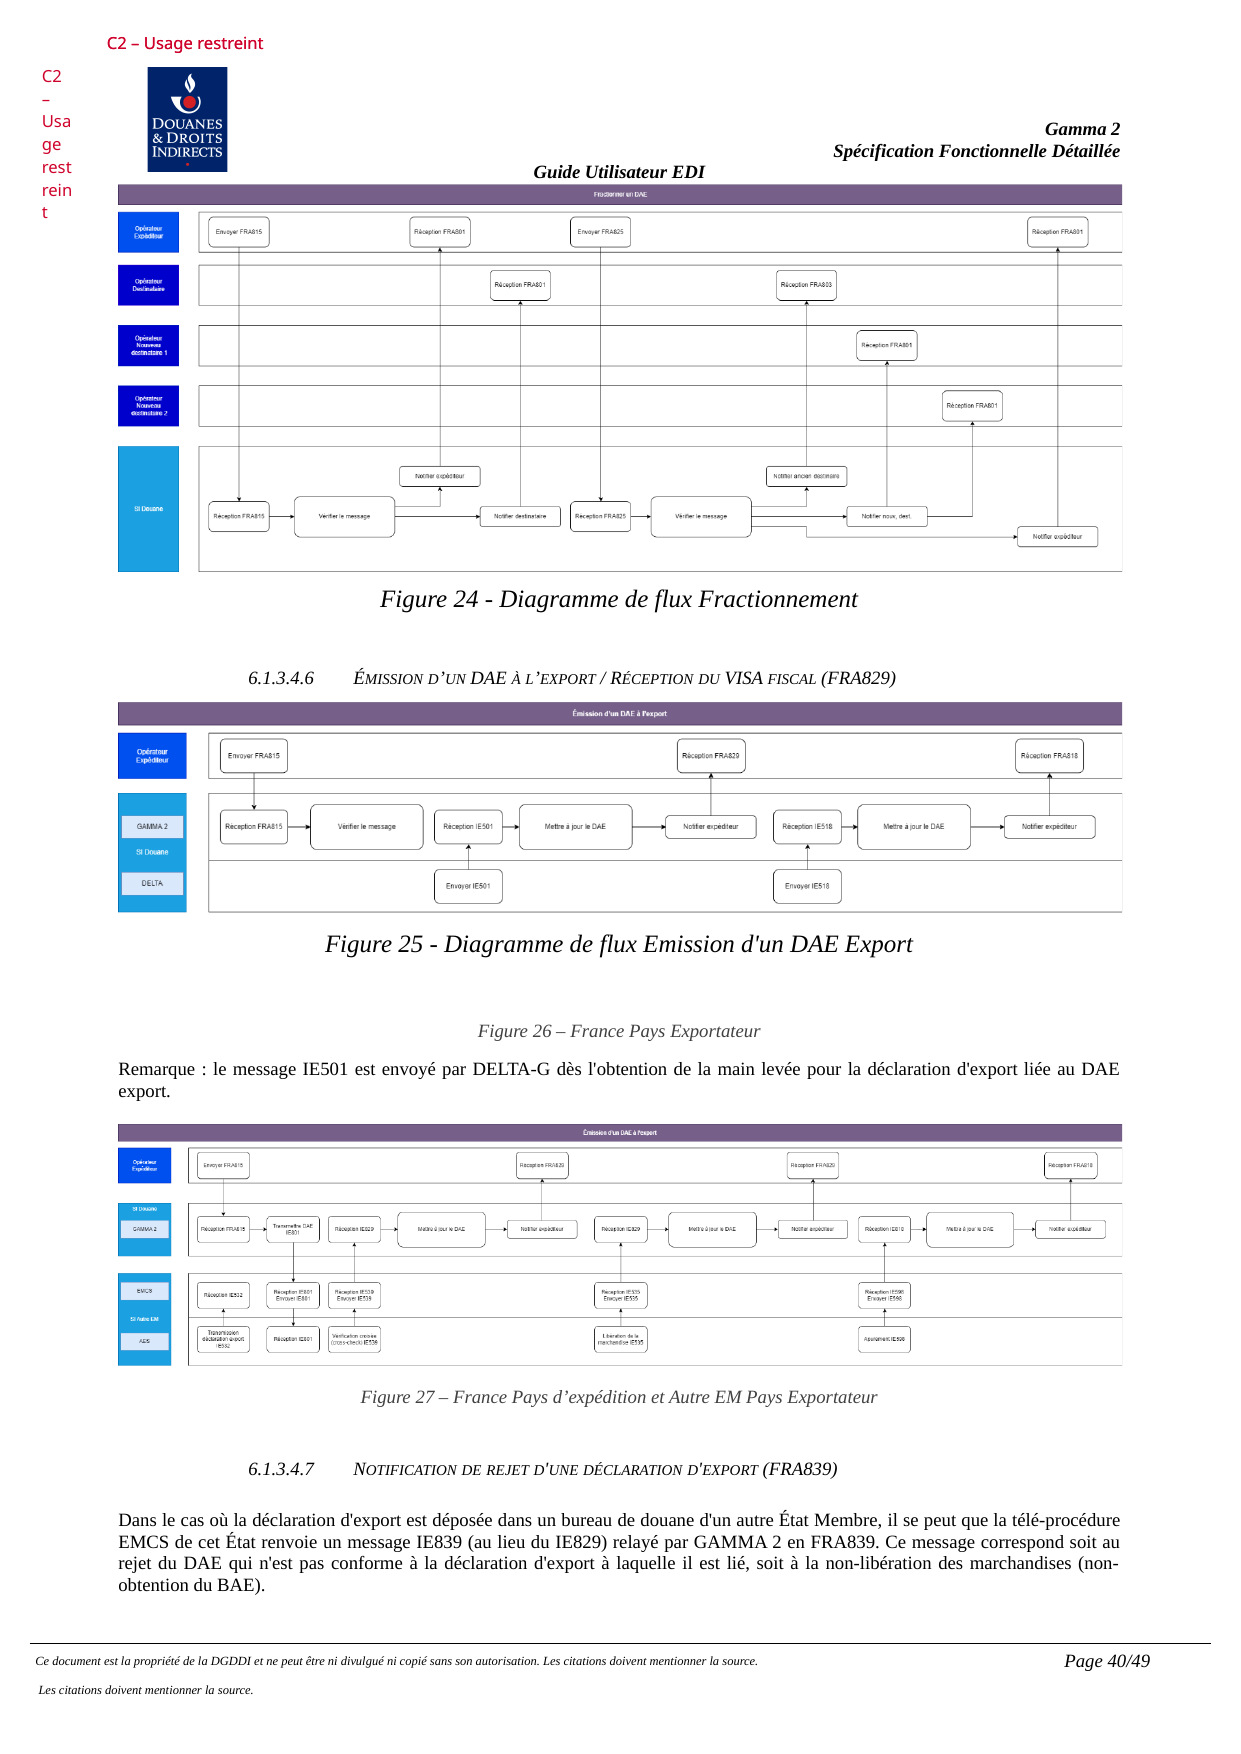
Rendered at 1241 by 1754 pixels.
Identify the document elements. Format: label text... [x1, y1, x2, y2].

subtitle Émission d’un DAE à l’export / Réception du VISA fiscal (FRA829) [248, 667, 1122, 688]
picture [147, 67, 228, 172]
picture [118, 1122, 1123, 1366]
subtitle Notification de rejet d'une déclaration d'export (FRA839) [248, 1458, 1122, 1480]
text Dans le cas où la déclaration d'export est déposée dans un bureau de douane d'un autre État Membre, il se peut que la télé-procédure EMCS de cet État renvoie un message IE839 (au lieu du IE829) relayé par GAMMA 2 en FRA839. Ce message correspond soit au rejet du DAE qui n'est pas conforme à la déclaration d'export à laquelle il est lié, soit à la non-libération des marchandises (non-obtention du BAE). [118, 1509, 1122, 1595]
picture [118, 182, 1123, 572]
text Remarque : le message IE501 est envoyé par DELTA-G dès l'obtention de la main levée pour la déclaration d'export liée au DAE export. [118, 1058, 1122, 1101]
picture [118, 700, 1123, 917]
